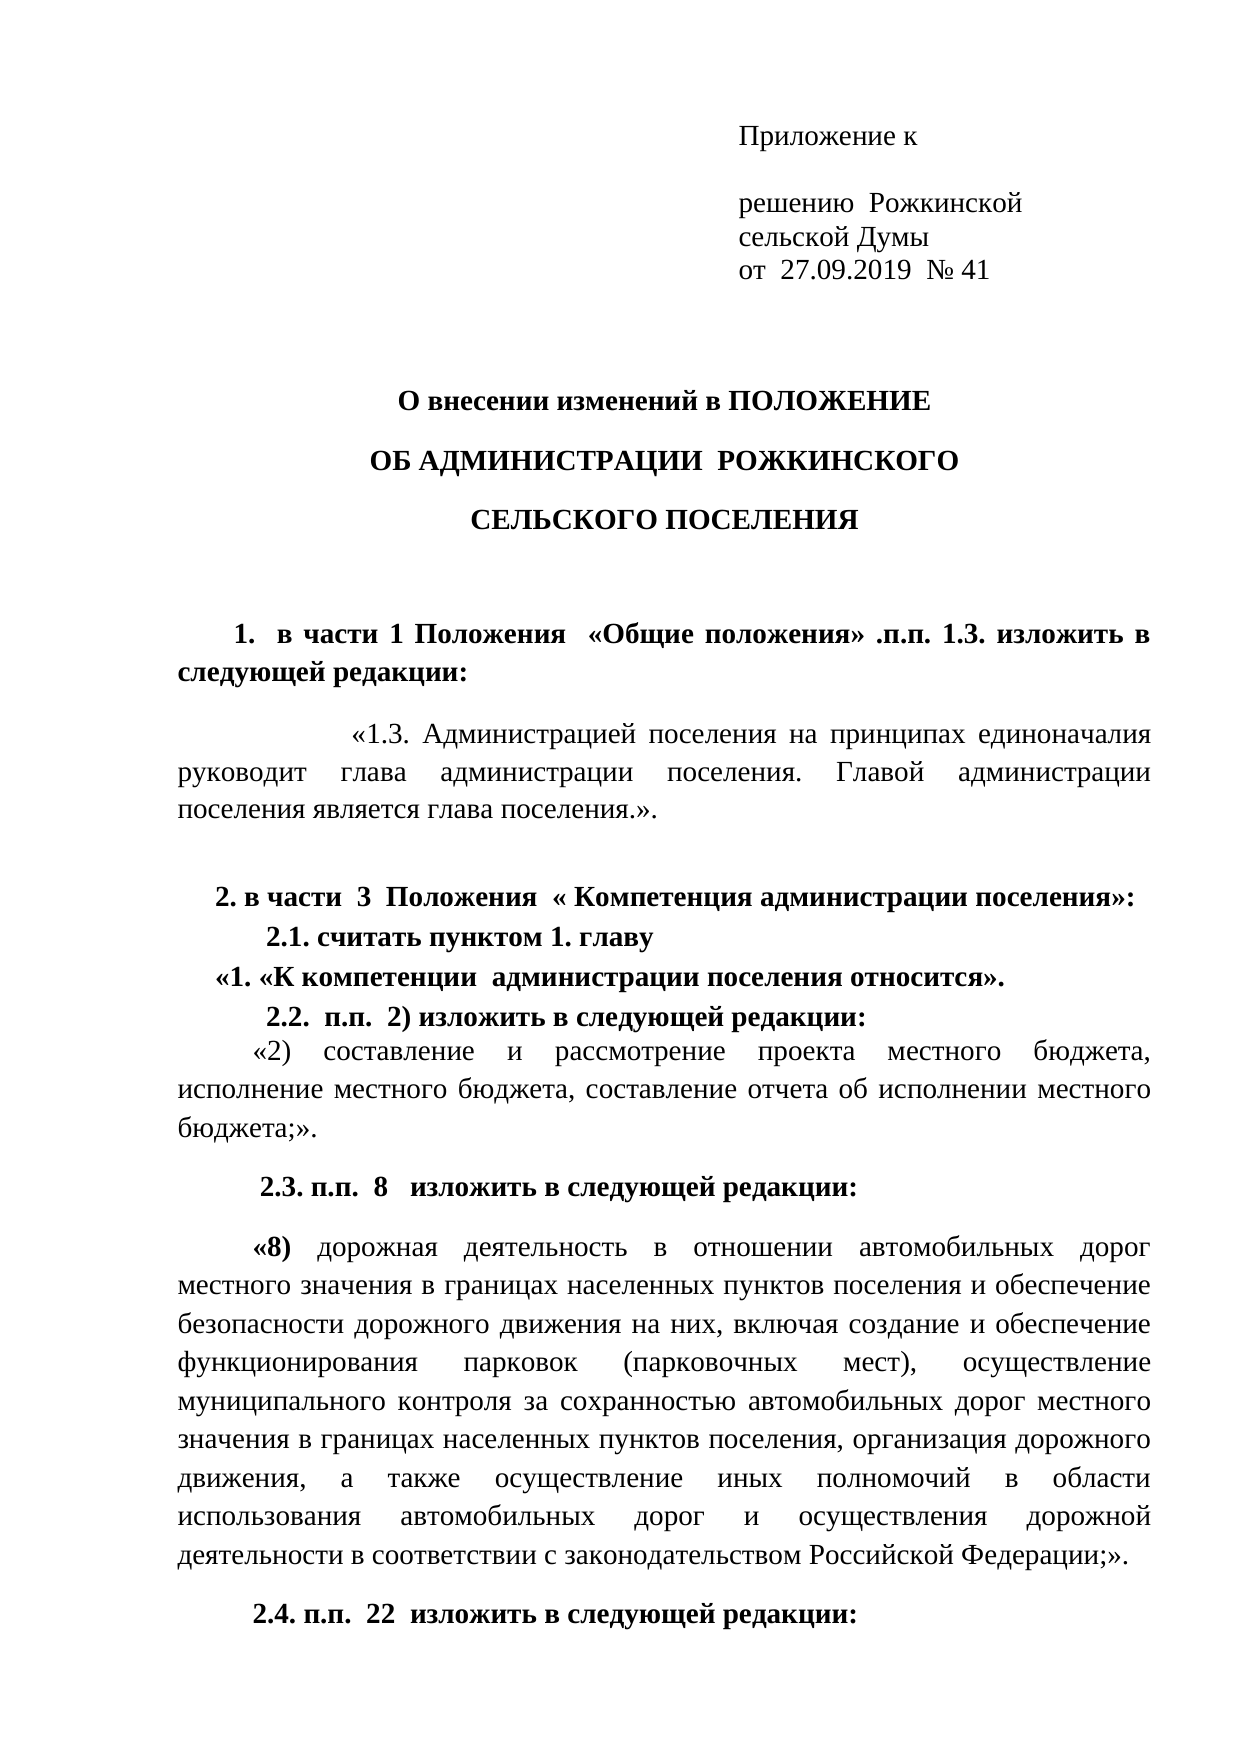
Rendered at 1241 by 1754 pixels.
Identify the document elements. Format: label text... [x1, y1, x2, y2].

text «1. «К компетенции администрации поселения относится». [215, 959, 1152, 993]
text 1. в части 1 Положения «Общие положения» .п.п. 1.3. изложить в следующей редакции: [177, 616, 1152, 688]
text 2.2. п.п. 2) изложить в следующей редакции: [215, 999, 1152, 1033]
text решению Рожкинской [738, 185, 1133, 219]
list «2) составление и рассмотрение проекта местного бюджета, исполнение местного бюджета, составление отчета об исполнении местного бюджета;». [177, 1033, 1152, 1143]
text О внесении изменений в ПОЛОЖЕНИЕ [177, 383, 1152, 417]
text Приложение к [738, 118, 1152, 152]
text 2.1. считать пунктом 1. главу [215, 919, 1152, 953]
list 2.4. п.п. 22 изложить в следующей редакции: [177, 1596, 1152, 1630]
text сельской Думы [738, 219, 1133, 252]
list «8) дорожная деятельность в отношении автомобильных дорог местного значения в границах населенных пунктов поселения и обеспечение безопасности дорожного движения на них, включая создание и обеспечение функционирования парковок (парковочных мест), осуществление муниципального контроля за сохранностью автомобильных дорог местного значения в границах населенных пунктов поселения, организация дорожного движения, а также осуществление иных полномочий в области использования автомобильных дорог и осуществления дорожной деятельности в соответствии с законодательством Российской Федерации;». [177, 1229, 1152, 1571]
list «1.3. Администрацией поселения на принципах единоначалия руководит глава администрации поселения. Главой администрации поселения является глава поселения.». [177, 714, 1152, 826]
text 2. в части 3 Положения « Компетенция администрации поселения»: [215, 879, 1152, 913]
text СЕЛЬСКОГО ПОСЕЛЕНИЯ [177, 502, 1152, 536]
list 2.3. п.п. 8 изложить в следующей редакции: [177, 1169, 1152, 1203]
text от 27.09.2019 № 41 [738, 252, 1133, 286]
text ОБ АДМИНИСТРАЦИИ РОЖКИНСКОГО [177, 443, 1152, 476]
